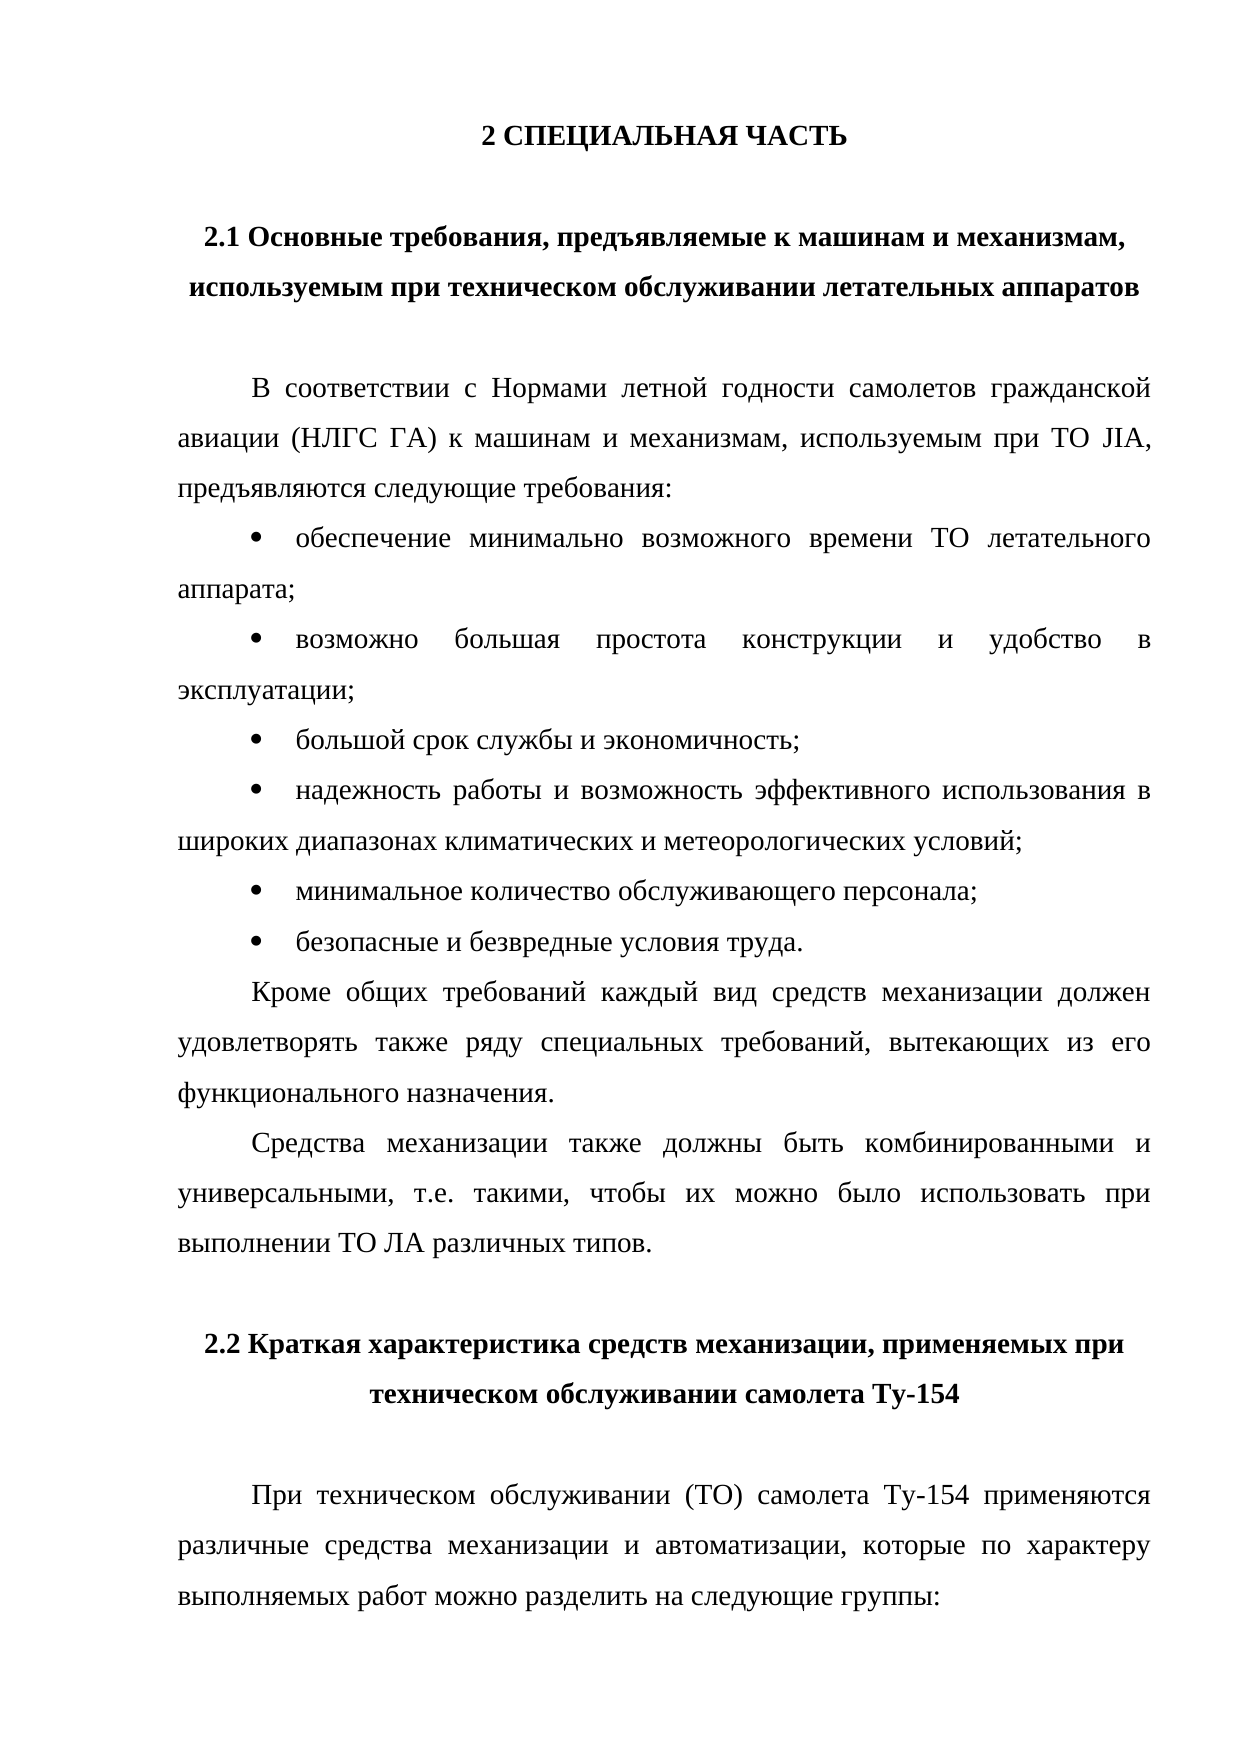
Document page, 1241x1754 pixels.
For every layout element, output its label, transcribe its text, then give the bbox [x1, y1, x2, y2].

list обеспечение минимально возможного времени ТО летательного аппарата; [177, 521, 1152, 604]
text Средства механизации также должны быть комбинированными и универсальными, т.е. такими, чтобы их можно было использовать при выполнении ТО ЛА различных типов. [177, 1125, 1152, 1259]
list надежность работы и возможность эффективного использования в широких диапазонах климатических и метеорологических условий; [177, 772, 1152, 856]
text 2 СПЕЦИАЛЬНАЯ ЧАСТЬ [177, 118, 1152, 152]
text Кроме общих требований каждый вид средств механизации должен удовлетворять также ряду специальных требований, вытекающих из его функционального назначения. [177, 974, 1152, 1108]
list минимальное количество обслуживающего персонала; [177, 873, 1152, 907]
list возможно большая простота конструкции и удобство в эксплуатации; [177, 621, 1152, 705]
list большой срок службы и экономичность; [177, 722, 1152, 756]
text В соответствии с Нормами летной годности самолетов гражданской авиации (НЛГС ГА) к машинам и механизмам, используемым при ТО JIA, предъявляются следующие требования: [177, 370, 1152, 504]
list безопасные и безвредные условия труда. [177, 924, 1152, 957]
text При техническом обслуживании (ТО) самолета Ту-154 применяются различные средства механизации и автоматизации, которые по характеру выполняемых работ можно разделить на следующие группы: [177, 1477, 1152, 1611]
text 2.1 Основные требования, предъявляемые к машинам и механизмам, используемым при техническом обслуживании летательных аппаратов [177, 219, 1152, 303]
text 2.2 Краткая характеристика средств механизации, применяемых при техническом обслуживании самолета Ту-154 [177, 1326, 1152, 1410]
